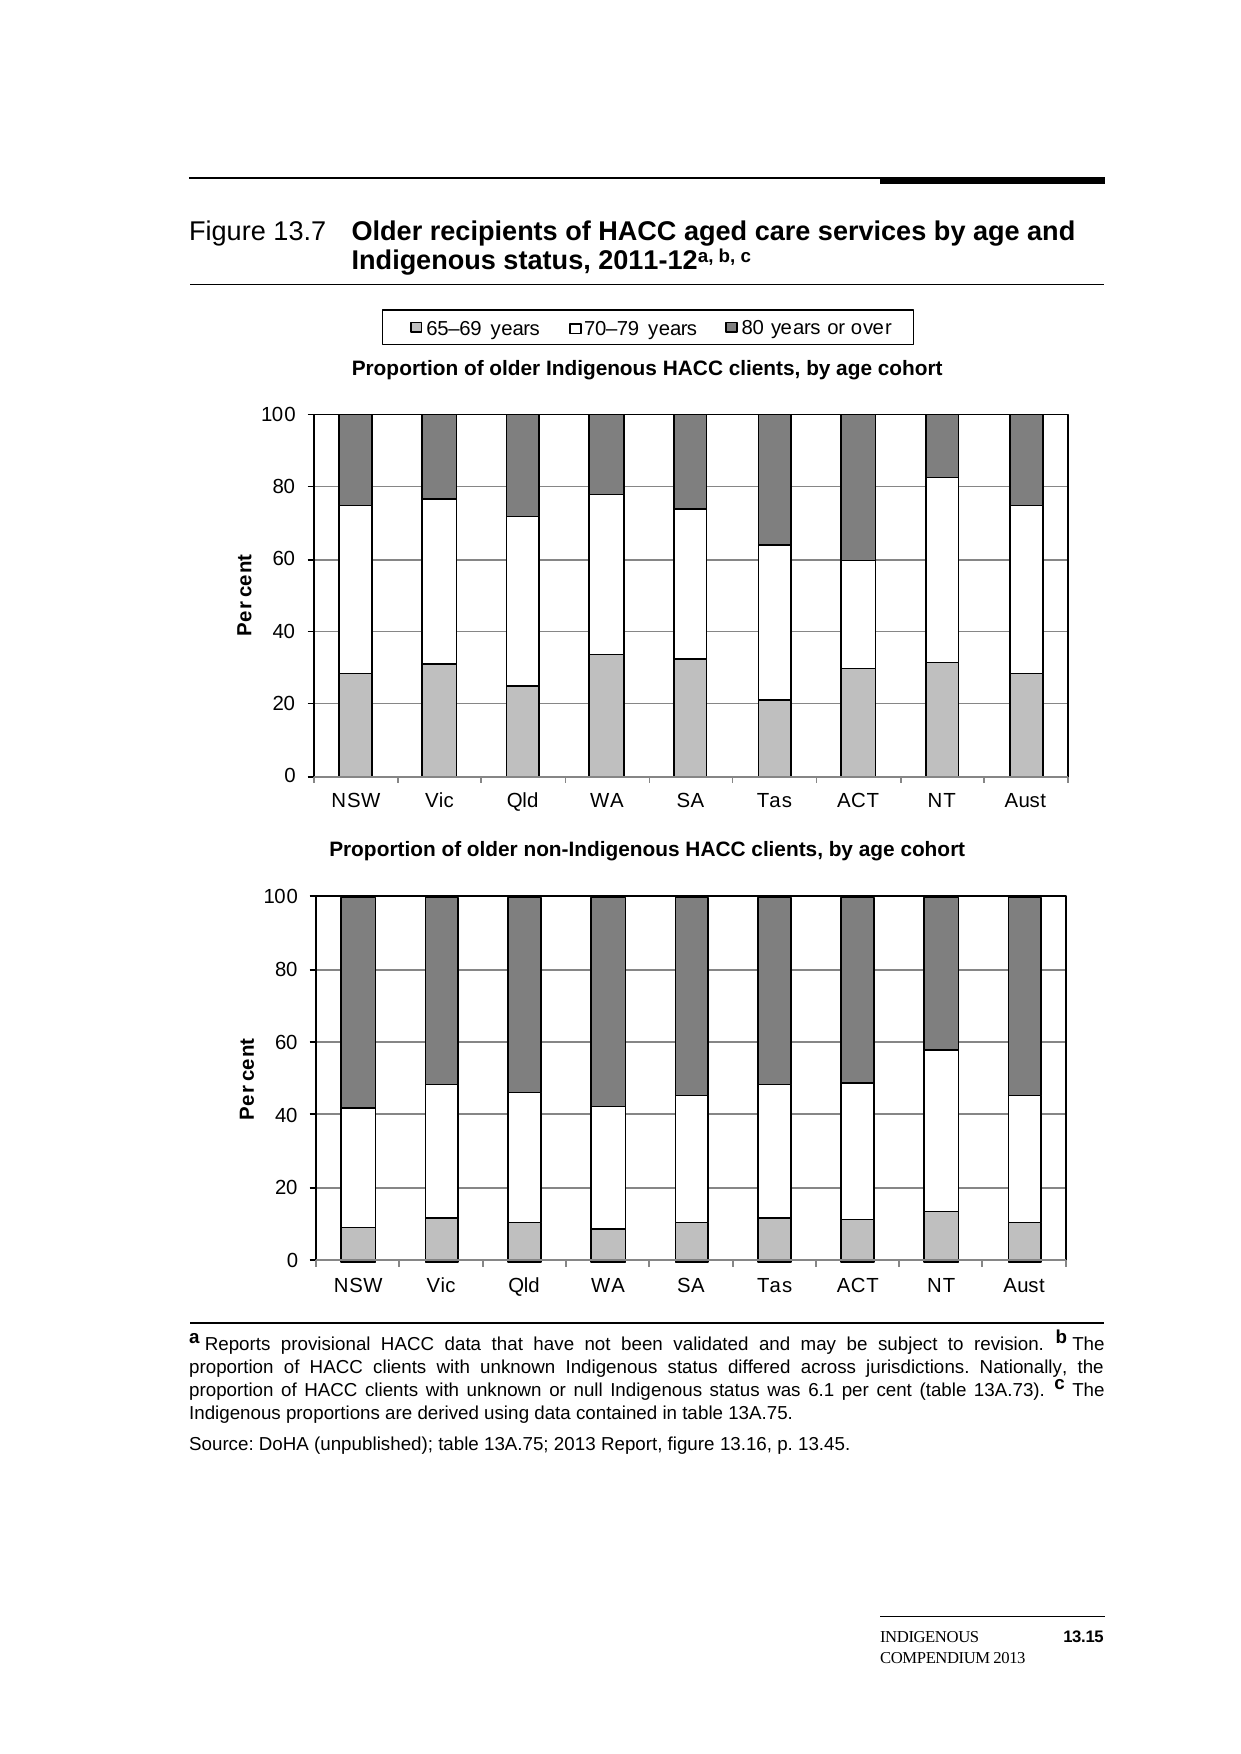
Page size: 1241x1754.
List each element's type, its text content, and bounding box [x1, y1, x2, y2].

text Figure 13.7 Older recipients of HACC aged care services by age and Indigenous status, 2011-12a, b, c [189, 217, 1104, 275]
table_cell Proportion of older non-Indigenous HACC clients, by age cohort [190, 837, 1104, 1322]
table_header Proportion of older Indigenous HACC clients, by age cohort [190, 285, 1104, 837]
text Source: DoHA (unpublished); table 13A.75; 2013 Report, figure 13.16, p. 13.45. [189, 1432, 1104, 1455]
text a Reports provisional HACC data that have not been validated and may be subject to revision. b The proportion of HACC clients with unknown Indigenous status differed across jurisdictions. Nationally, the proportion of HACC clients with unknown or null Indigenous status was 6.1 per cent (table 13A.73). c The Indigenous proportions are derived using data contained in table 13A.75. [189, 1332, 1104, 1424]
